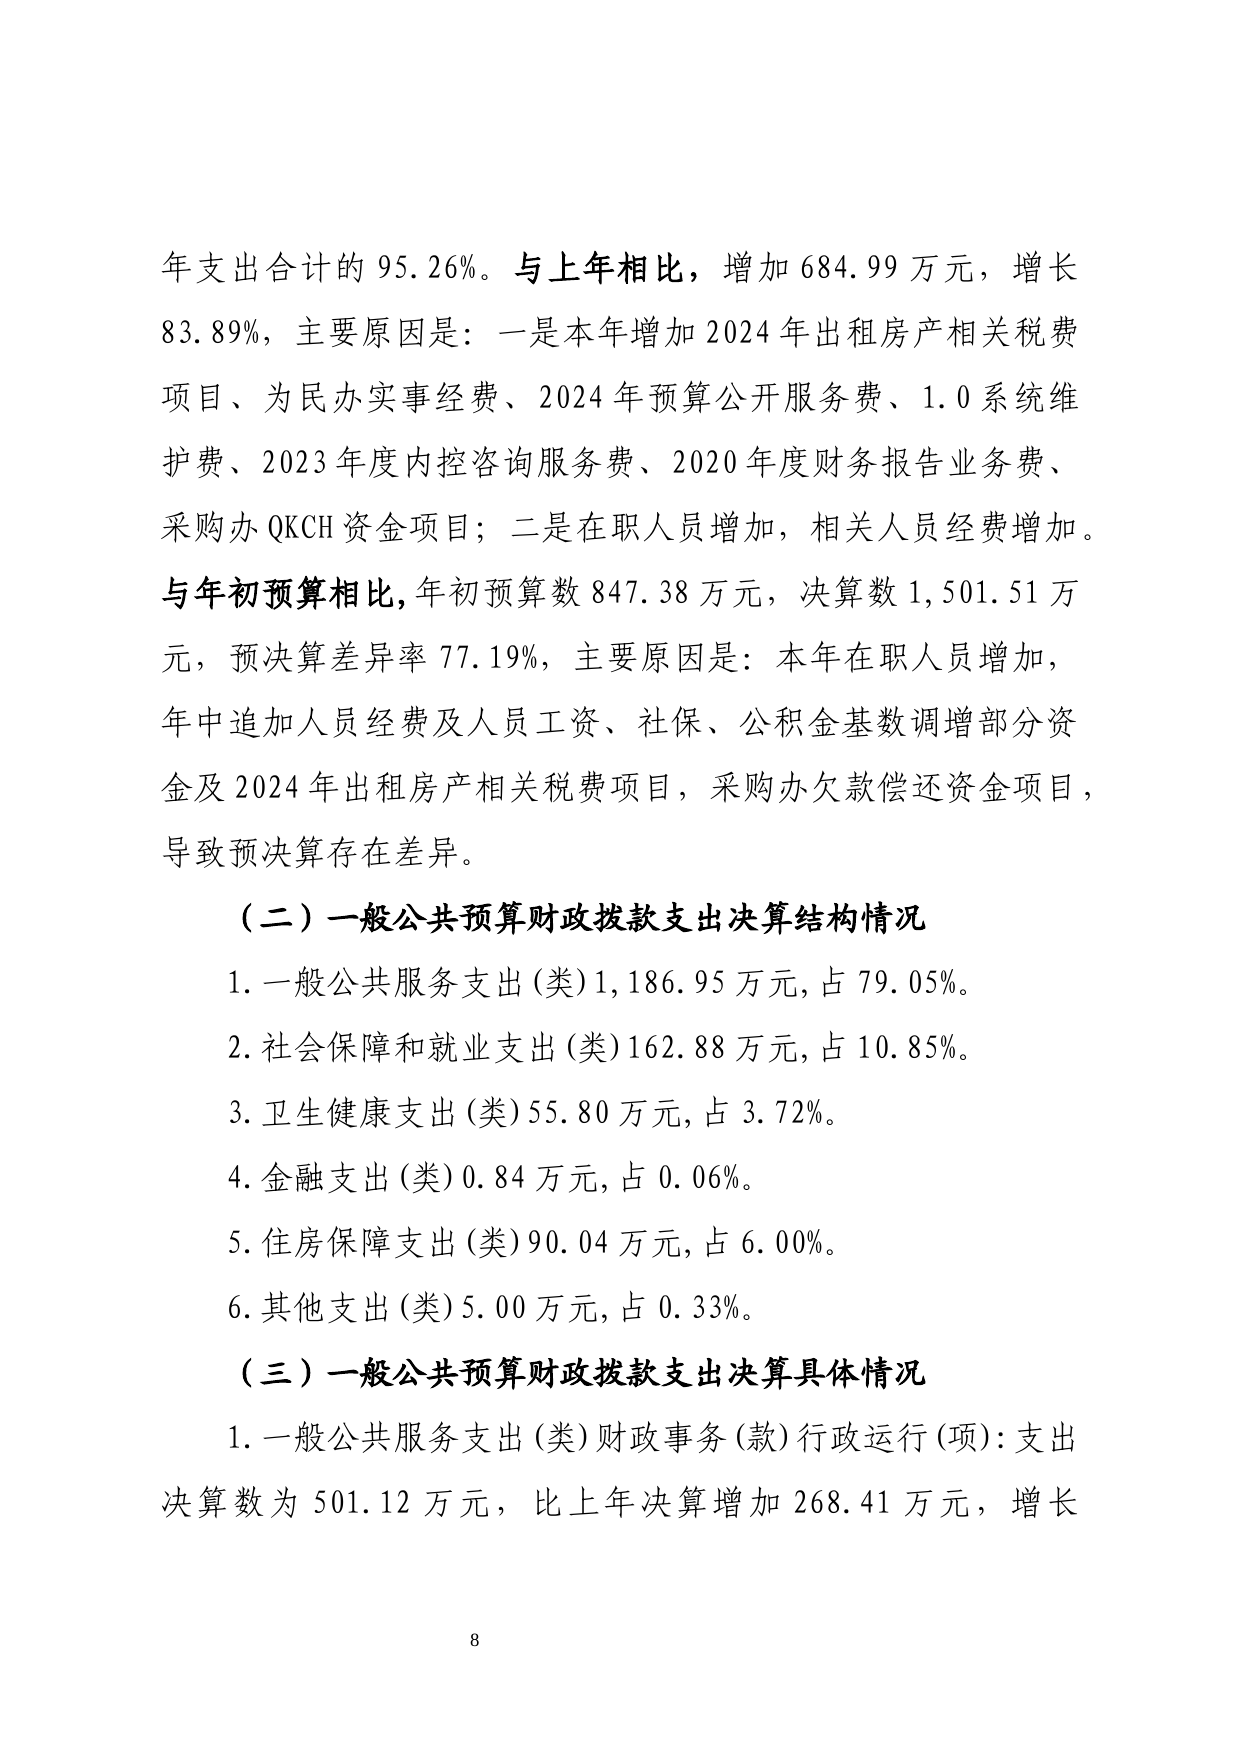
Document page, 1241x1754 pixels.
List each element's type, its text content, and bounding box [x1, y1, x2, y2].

text 1.一般公共服务支出(类)1,186.95万元,占79.05%。 [159, 948, 1081, 1013]
text 4.金融支出(类)0.84万元,占0.06%。 [159, 1143, 1081, 1208]
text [159, 233, 1081, 883]
text 6.其他支出(类)5.00万元,占0.33%。 [159, 1273, 1081, 1338]
text （三）一般公共预算财政拨款支出决算具体情况 [159, 1338, 1081, 1403]
text 5.住房保障支出(类)90.04万元,占6.00%。 [159, 1208, 1081, 1273]
text 2.社会保障和就业支出(类)162.88万元,占10.85%。 [159, 1013, 1081, 1078]
text 3.卫生健康支出(类)55.80万元,占3.72%。 [159, 1078, 1081, 1143]
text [159, 1403, 1081, 1533]
text （二）一般公共预算财政拨款支出决算结构情况 [159, 883, 1081, 948]
